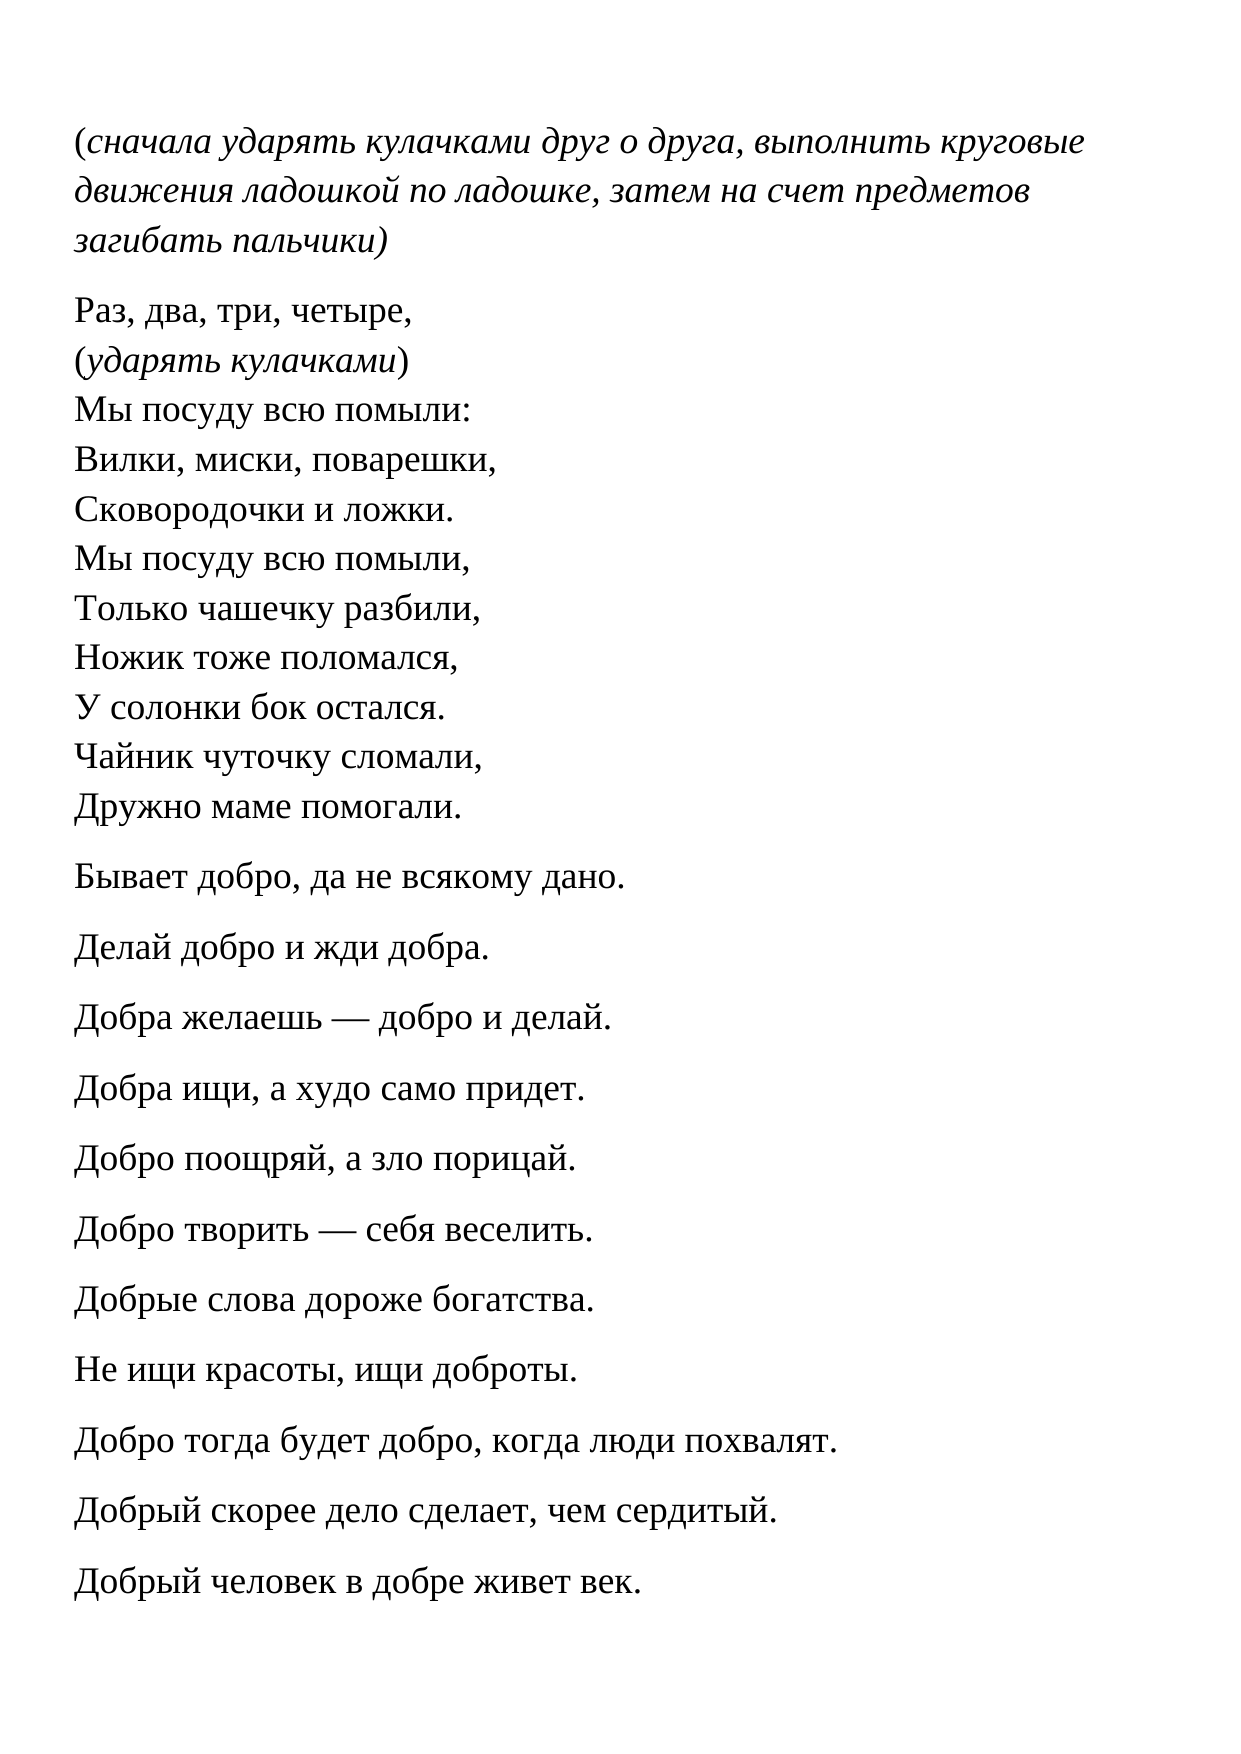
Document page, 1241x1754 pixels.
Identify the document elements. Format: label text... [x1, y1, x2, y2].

text Добрый скорее дело сделает, чем сердитый. [74, 1488, 1152, 1531]
text Добро тогда будет добро, когда люди похвалят. [74, 1417, 1152, 1460]
text Добрый человек в добре живет век. [74, 1558, 1152, 1601]
text Добра желаешь — добро и делай. [74, 995, 1152, 1038]
text Добрые слова дороже богатства. [74, 1276, 1152, 1319]
text Раз, два, три, четыре, (ударять кулачками) Мы посуду всю помыли: Вилки, миски, поварешки, Сковородочки и ложки. Мы посуду всю помыли, Только чашечку разбили, Ножик тоже поломался, У солонки бок остался. Чайник чуточку сломали, Дружно маме помогали. [74, 288, 1152, 827]
text Не ищи красоты, ищи доброты. [74, 1347, 1152, 1390]
text Добро поощряй, а зло порицай. [74, 1136, 1152, 1179]
text Бывает добро, да не всякому дано. [74, 854, 1152, 897]
text (сначала ударять кулачками друг о друга, выполнить круговые движения ладошкой по ладошке, затем на счет предметов загибать пальчики) [74, 118, 1152, 260]
text Делай добро и жди добра. [74, 924, 1152, 967]
text Добра ищи, а худо само придет. [74, 1065, 1152, 1108]
text Добро творить — себя веселить. [74, 1206, 1152, 1249]
